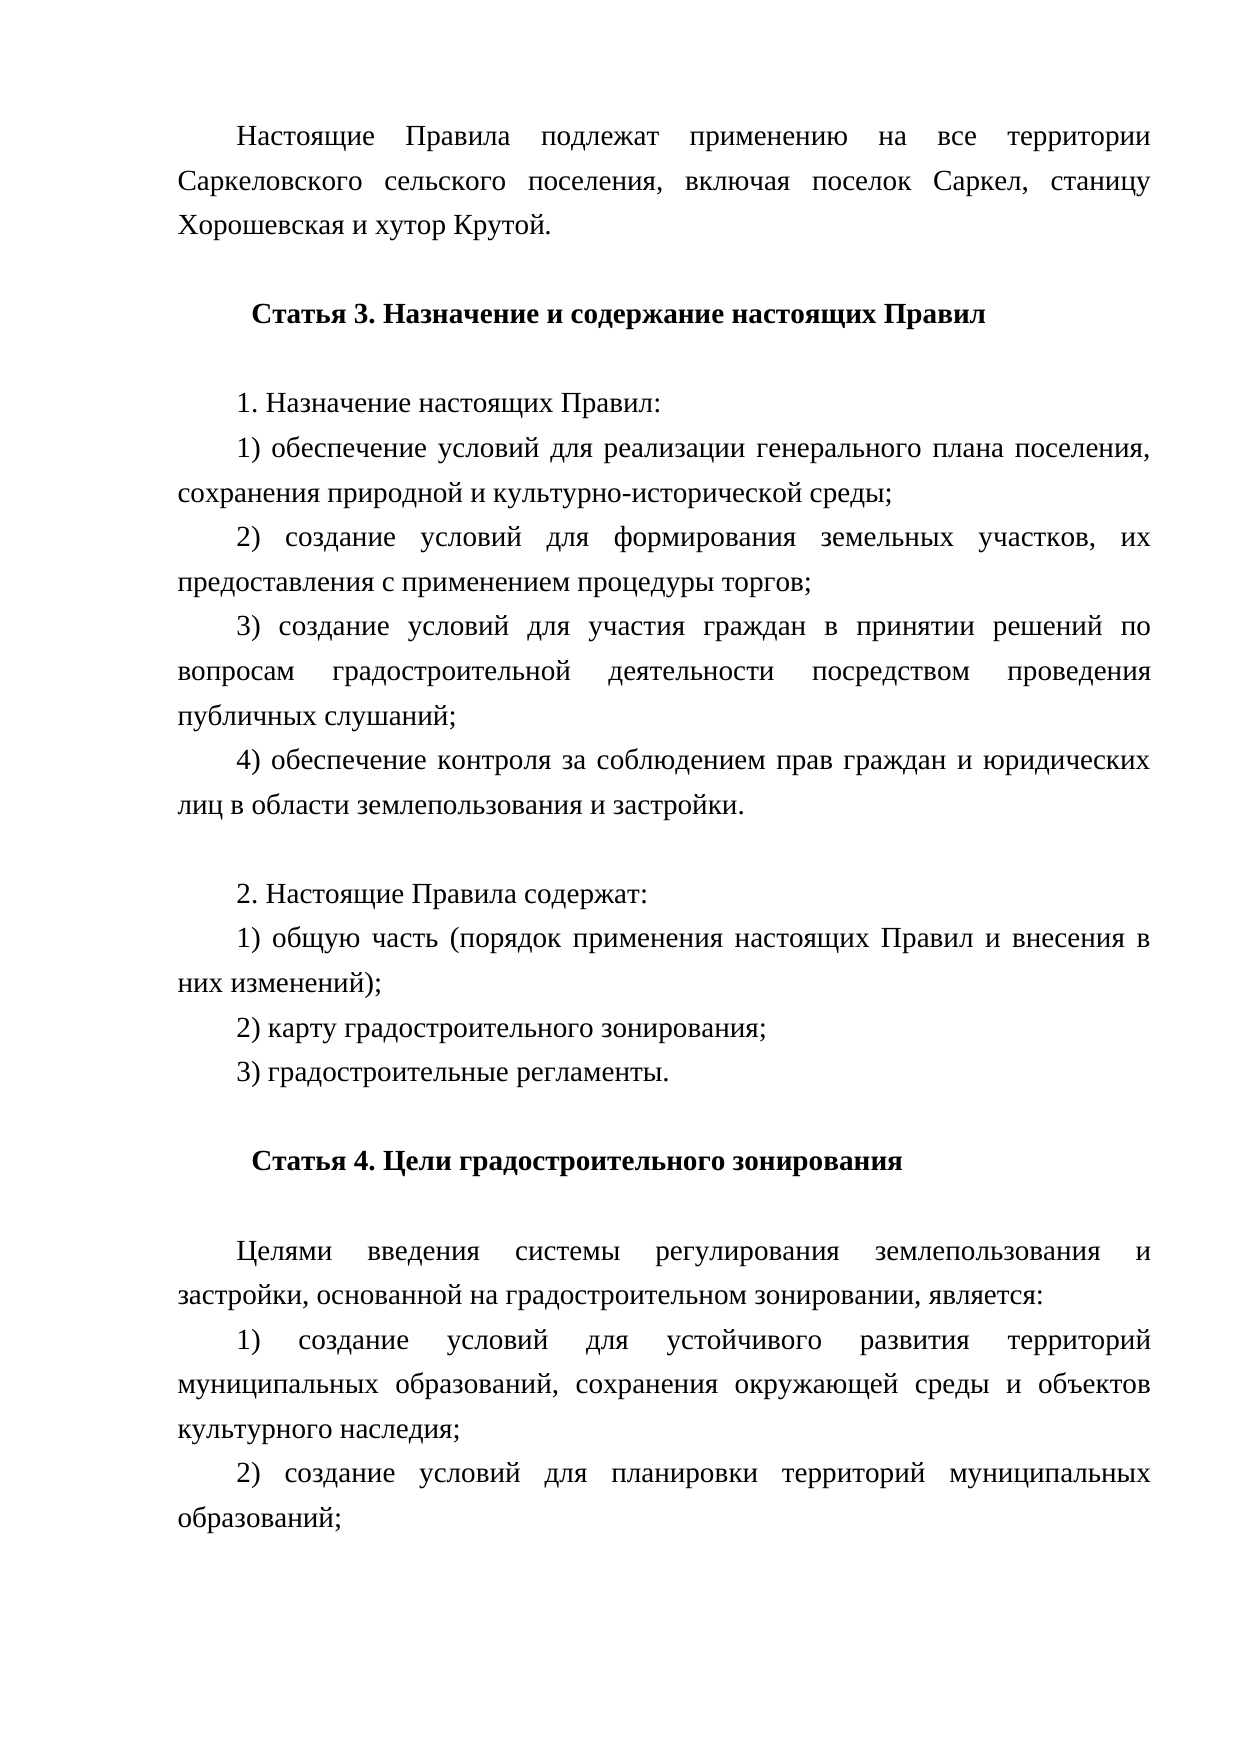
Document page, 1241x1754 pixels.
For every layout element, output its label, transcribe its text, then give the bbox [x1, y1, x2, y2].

text Настоящие Правила подлежат применению на все территории Саркеловского сельского поселения, включая поселок Саркел, станицу Хорошевская и хутор Крутой. [177, 118, 1152, 241]
text 3) создание условий для участия граждан в принятии решений по вопросам градостроительной деятельности посредством проведения публичных слушаний; [177, 608, 1152, 731]
text 1) обеспечение условий для реализации генерального плана поселения, сохранения природной и культурно-исторической среды; [177, 430, 1152, 508]
text Целями введения системы регулирования землепользования и застройки, основанной на градостроительном зонировании, является: [177, 1233, 1152, 1311]
text 4) обеспечение контроля за соблюдением прав граждан и юридических лиц в области землепользования и застройки. [177, 742, 1152, 820]
text 2) карту градостроительного зонирования; [177, 1010, 1152, 1043]
text 3) градостроительные регламенты. [177, 1054, 1152, 1088]
text 2) создание условий для формирования земельных участков, их предоставления с применением процедуры торгов; [177, 519, 1152, 597]
text 1) создание условий для устойчивого развития территорий муниципальных образований, сохранения окружающей среды и объектов культурного наследия; [177, 1322, 1152, 1444]
subtitle Статья 3. Назначение и содержание настоящих Правил [177, 296, 1152, 330]
subtitle Статья 4. Цели градостроительного зонирования [177, 1143, 1152, 1177]
text 2. Настоящие Правила содержат: [177, 876, 1152, 909]
text 2) создание условий для планировки территорий муниципальных образований; [177, 1456, 1152, 1534]
text 1) общую часть (порядок применения настоящих Правил и внесения в них изменений); [177, 921, 1152, 999]
text 1. Назначение настоящих Правил: [177, 386, 1152, 419]
